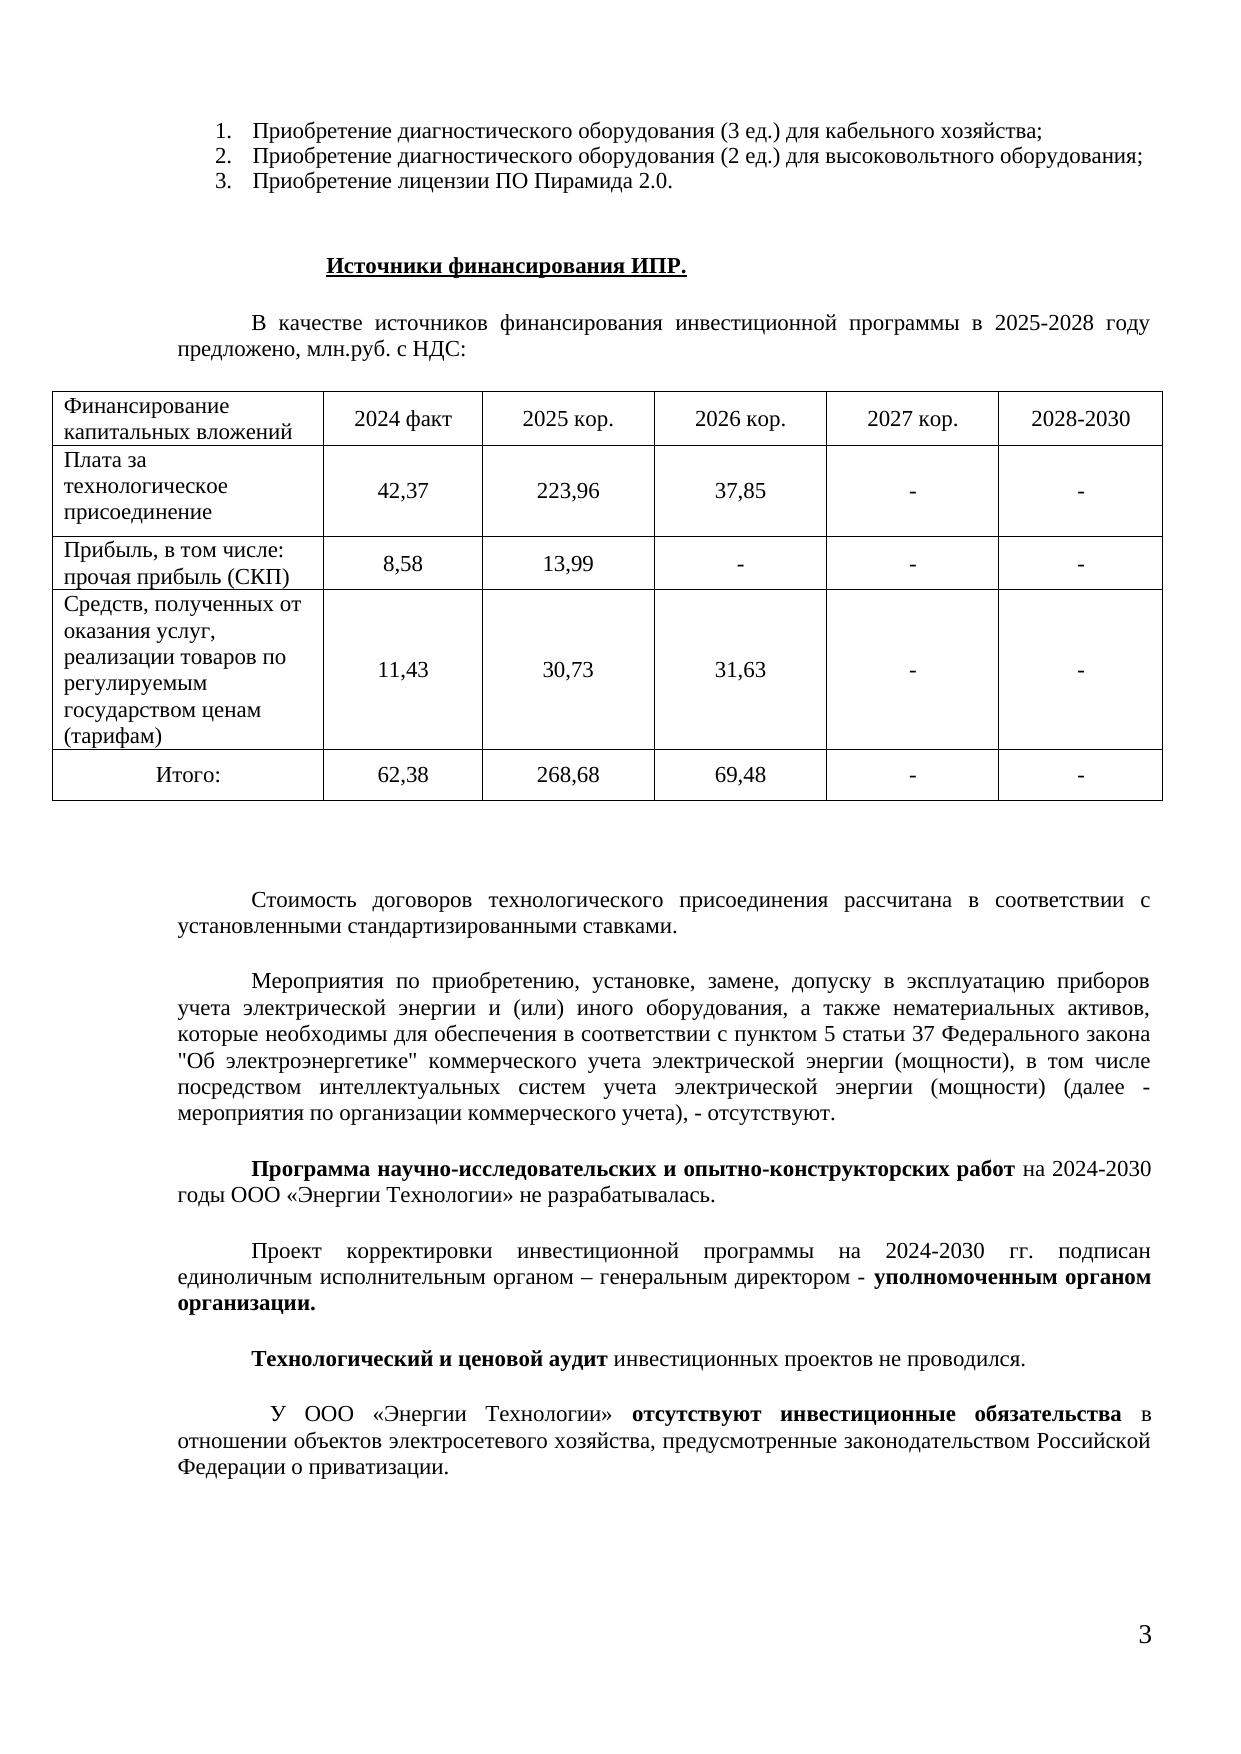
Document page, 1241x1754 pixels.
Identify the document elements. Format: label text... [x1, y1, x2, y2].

table_cell 8,58 [324, 537, 482, 589]
table_cell 69,48 [655, 750, 826, 800]
table_header 2028-2030 [999, 392, 1162, 445]
table_cell - [999, 750, 1162, 800]
table_cell - [655, 537, 826, 589]
table_cell 37,85 [655, 446, 826, 536]
text У ООО «Энергии Технологии» отсутствуют инвестиционные обязательства в отношении объектов электросетевого хозяйства, предусмотренные законодательством Российской Федерации о приватизации. [177, 1401, 1152, 1479]
table_header 2025 кор. [483, 392, 654, 445]
text Стоимость договоров технологического присоединения рассчитана в соответствии с установленными стандартизированными ставками. [177, 886, 1152, 938]
list Приобретение лицензии ПО Пирамида 2.0. [215, 168, 1152, 193]
text Источники финансирования ИПР. [252, 252, 1152, 279]
table_header Финансирование капитальных вложений [53, 392, 323, 445]
table_cell - [999, 590, 1162, 748]
table_cell - [827, 750, 998, 800]
table_cell Средств, полученных от оказания услуг, реализации товаров по регулируемым государством ценам (тарифам) [53, 590, 323, 748]
text Технологический и ценовой аудит инвестиционных проектов не проводился. [177, 1345, 1152, 1371]
table_cell 42,37 [324, 446, 482, 536]
list Приобретение диагностического оборудования (2 ед.) для высоковольтного оборудования; [215, 143, 1152, 168]
table_cell 268,68 [483, 750, 654, 800]
table_cell - [827, 537, 998, 589]
table_cell - [999, 446, 1162, 536]
table_cell Плата за технологическое присоединение [53, 446, 323, 536]
table_cell - [827, 446, 998, 536]
text Мероприятия по приобретению, установке, замене, допуску в эксплуатацию приборов учета электрической энергии и (или) иного оборудования, а также нематериальных активов, которые необходимы для обеспечения в соответствии с пунктом 5 статьи 37 Федерального закона "Об электроэнергетике" коммерческого учета электрической энергии (мощности), в том числе посредством интеллектуальных систем учета электрической энергии (мощности) (далее - мероприятия по организации коммерческого учета), - отсутствуют. [177, 968, 1152, 1126]
table_cell 31,63 [655, 590, 826, 748]
table_cell 13,99 [483, 537, 654, 589]
table_cell 30,73 [483, 590, 654, 748]
table_header 2027 кор. [827, 392, 998, 445]
table_cell - [827, 590, 998, 748]
table_cell 11,43 [324, 590, 482, 748]
table_cell Прибыль, в том числе: прочая прибыль (СКП) [53, 537, 323, 589]
list Приобретение диагностического оборудования (3 ед.) для кабельного хозяйства; [215, 118, 1152, 143]
table_header 2024 факт [324, 392, 482, 445]
table_cell - [999, 537, 1162, 589]
table_cell Итого: [53, 750, 323, 800]
table_cell 62,38 [324, 750, 482, 800]
table_cell 223,96 [483, 446, 654, 536]
text Проект корректировки инвестиционной программы на 2024-2030 гг. подписан единоличным исполнительным органом – генеральным директором - уполномоченным органом организации. [177, 1237, 1152, 1316]
text В качестве источников финансирования инвестиционной программы в 2025-2028 году предложено, млн.руб. с НДС: [177, 309, 1152, 362]
table_header 2026 кор. [655, 392, 826, 445]
text Программа научно-исследовательских и опытно-конструкторских работ на 2024-2030 годы ООО «Энергии Технологии» не разрабатывалась. [177, 1155, 1152, 1208]
